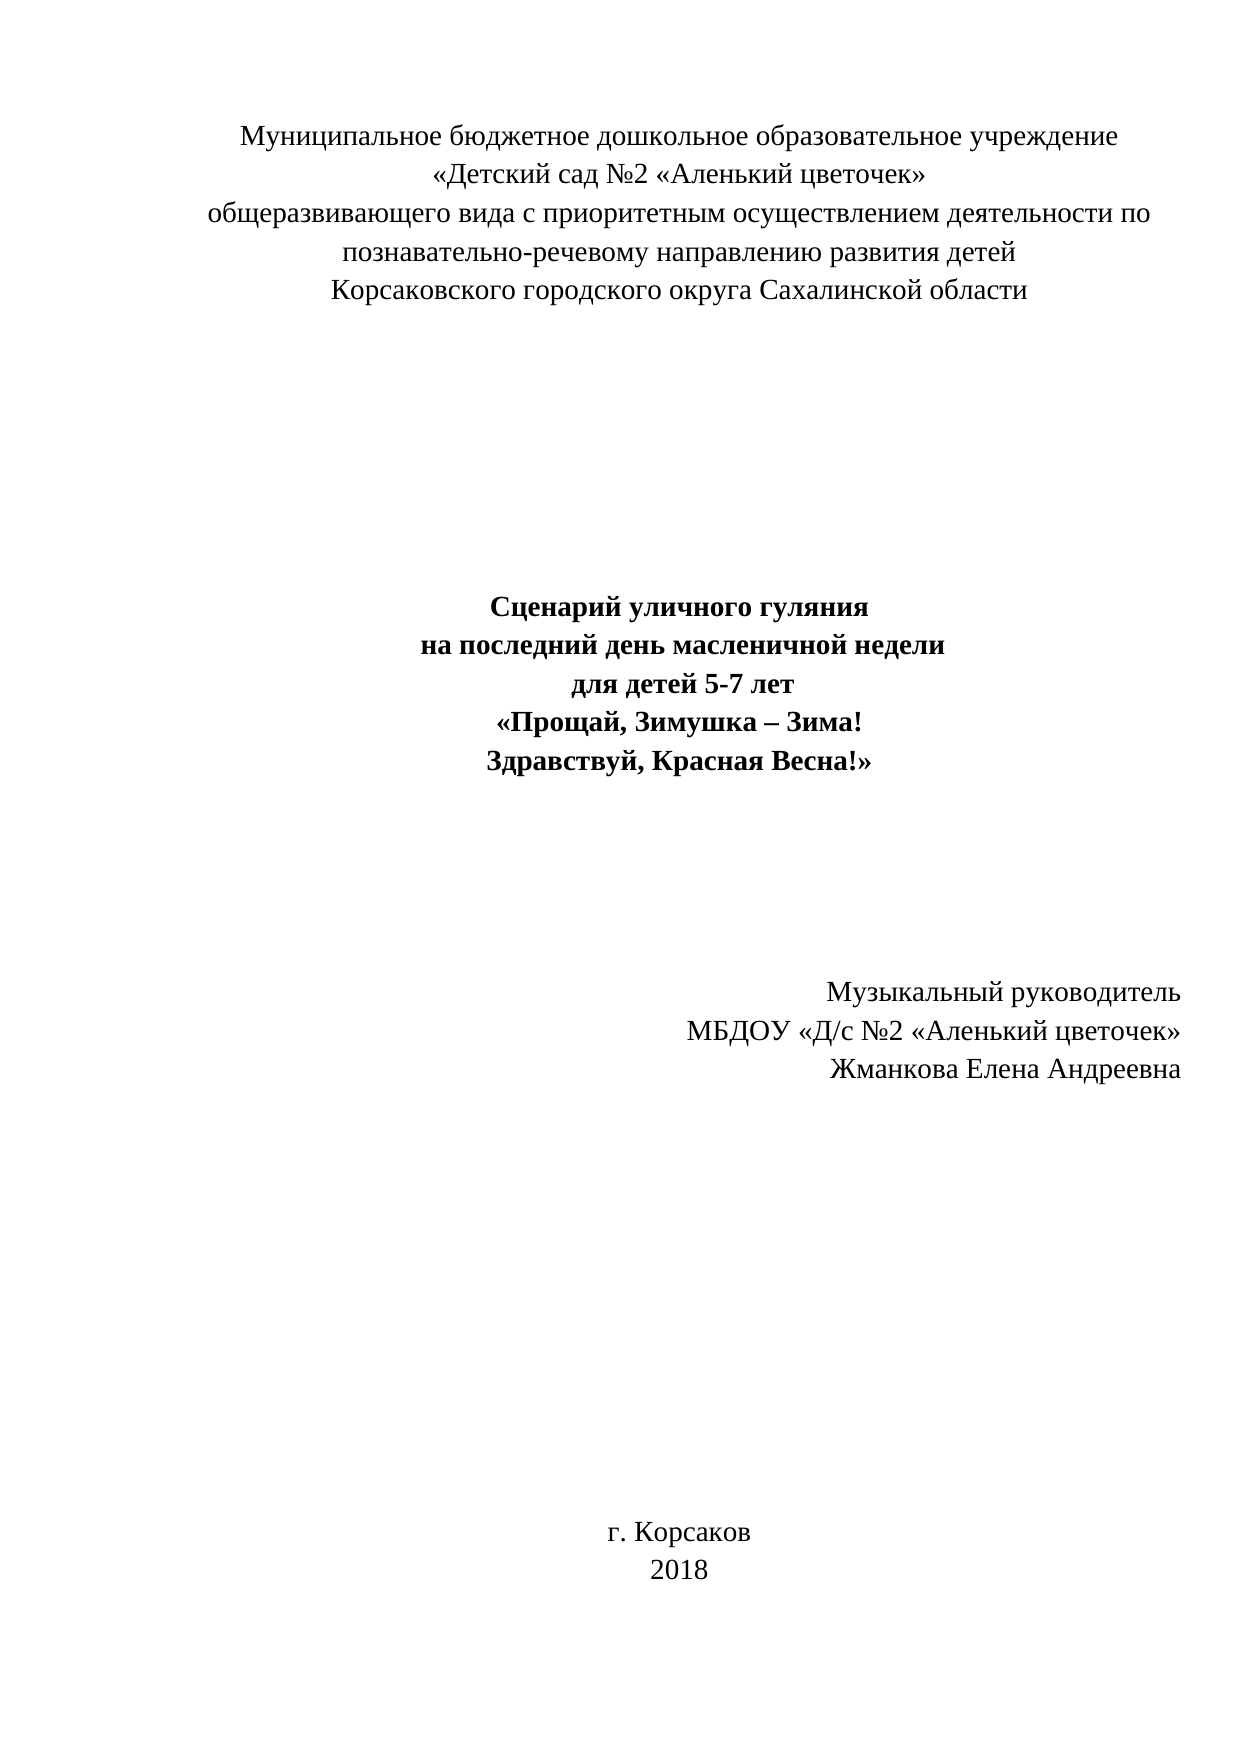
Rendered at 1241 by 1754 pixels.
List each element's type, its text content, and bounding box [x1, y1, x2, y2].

text Музыкальный руководитель [177, 974, 1181, 1008]
text Муниципальное бюджетное дошкольное образовательное учреждение [177, 118, 1181, 152]
text г. Корсаков [177, 1514, 1181, 1547]
text Жманкова Елена Андреевна [177, 1051, 1181, 1085]
text «Прощай, Зимушка – Зима! [177, 704, 1181, 738]
text для детей 5-7 лет [177, 666, 1181, 699]
text «Детский сад №2 «Аленький цветочек» [177, 157, 1181, 190]
text 2018 [177, 1552, 1181, 1586]
text общеразвивающего вида с приоритетным осуществлением деятельности по познавательно-речевому направлению развития детей [177, 195, 1181, 267]
text Здравствуй, Красная Весна!» [177, 743, 1181, 777]
text Корсаковского городского округа Сахалинской области [177, 272, 1181, 306]
text МБДОУ «Д/с №2 «Аленький цветочек» [177, 1013, 1181, 1046]
text на последний день масленичной недели [177, 627, 1181, 661]
text Сценарий уличного гуляния [177, 589, 1181, 622]
